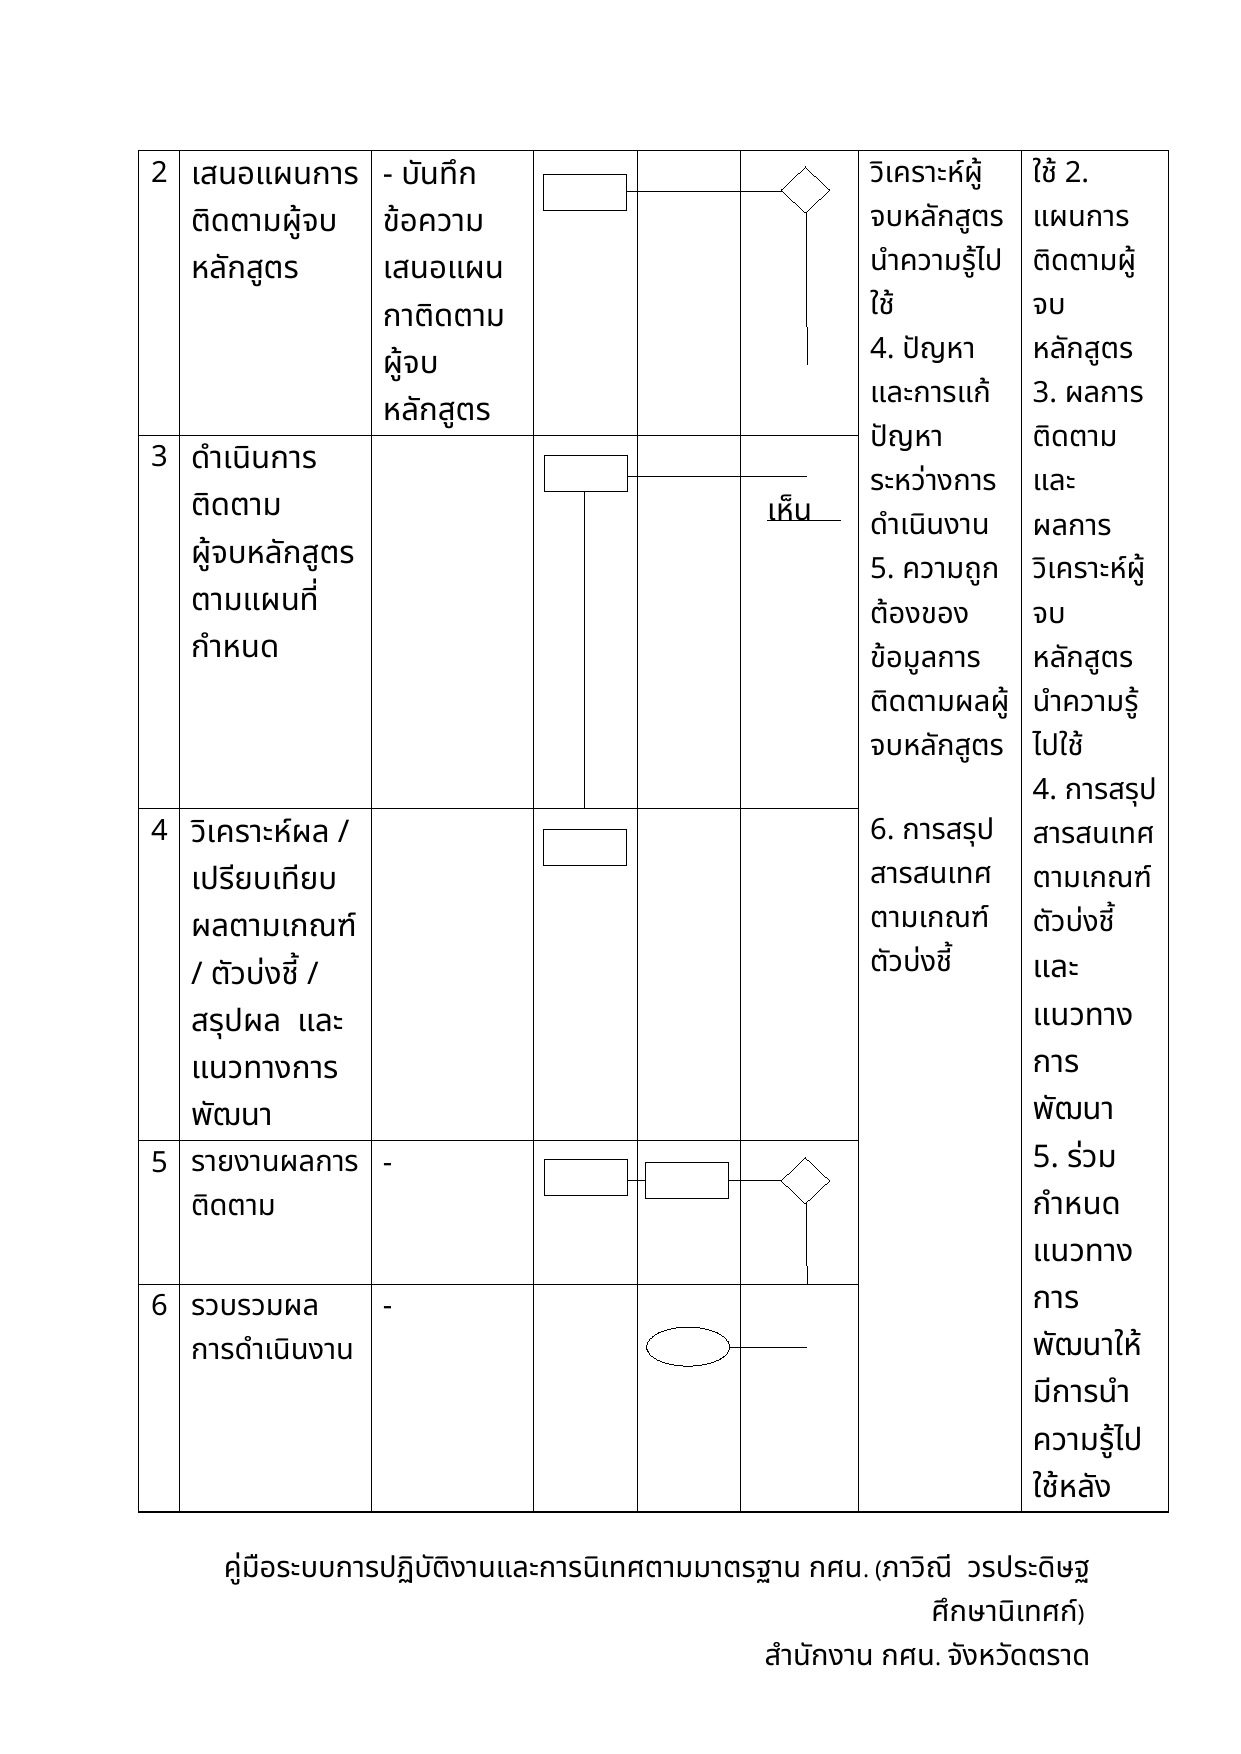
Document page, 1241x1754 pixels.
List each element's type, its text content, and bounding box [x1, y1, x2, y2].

table_cell [741, 151, 858, 434]
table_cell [180, 1285, 371, 1511]
table_cell [638, 1181, 740, 1284]
table_cell [741, 1141, 858, 1284]
table_cell [534, 809, 637, 1140]
table_cell รายงานผลการติดตาม [180, 1141, 371, 1284]
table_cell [859, 151, 1021, 1511]
table_cell [638, 436, 740, 476]
table_cell เสนอแผนการติดตามผู้จบหลักสูตร [180, 151, 371, 434]
table_cell [534, 1141, 637, 1284]
table_cell [372, 436, 533, 808]
table_cell [741, 436, 858, 808]
table_cell - บันทึกข้อความ เสนอแผนกาติดตามผู้จบหลักสูตร [372, 151, 533, 434]
table_cell [638, 151, 740, 191]
table_cell [534, 1285, 637, 1511]
table_cell 6 [139, 1285, 179, 1511]
table_cell [638, 477, 740, 808]
table_cell วิเคราะห์ผล / เปรียบเทียบผลตามเกณฑ์ / ตัวบ่งชี้ / สรุปผล และแนวทางการพัฒนา [180, 809, 371, 1140]
table_cell [741, 809, 858, 1140]
table_cell [534, 436, 637, 808]
table_cell [638, 192, 740, 434]
table_cell [741, 1285, 858, 1511]
table_cell ดำเนินการติดตาม ผู้จบหลักสูตรตามแผนที่กำหนด [180, 436, 371, 808]
table_cell [534, 151, 637, 434]
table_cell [1022, 151, 1168, 1511]
table_cell 5 [139, 1141, 179, 1284]
table_cell [638, 1141, 740, 1180]
table_cell 2 [139, 151, 179, 434]
table_cell - [372, 1285, 533, 1511]
table_cell [372, 809, 533, 1140]
table_cell [638, 809, 740, 1140]
table_cell 3 [139, 436, 179, 808]
table_cell [638, 1285, 740, 1511]
table_cell 4 [139, 809, 179, 1140]
table_cell - [372, 1141, 533, 1284]
